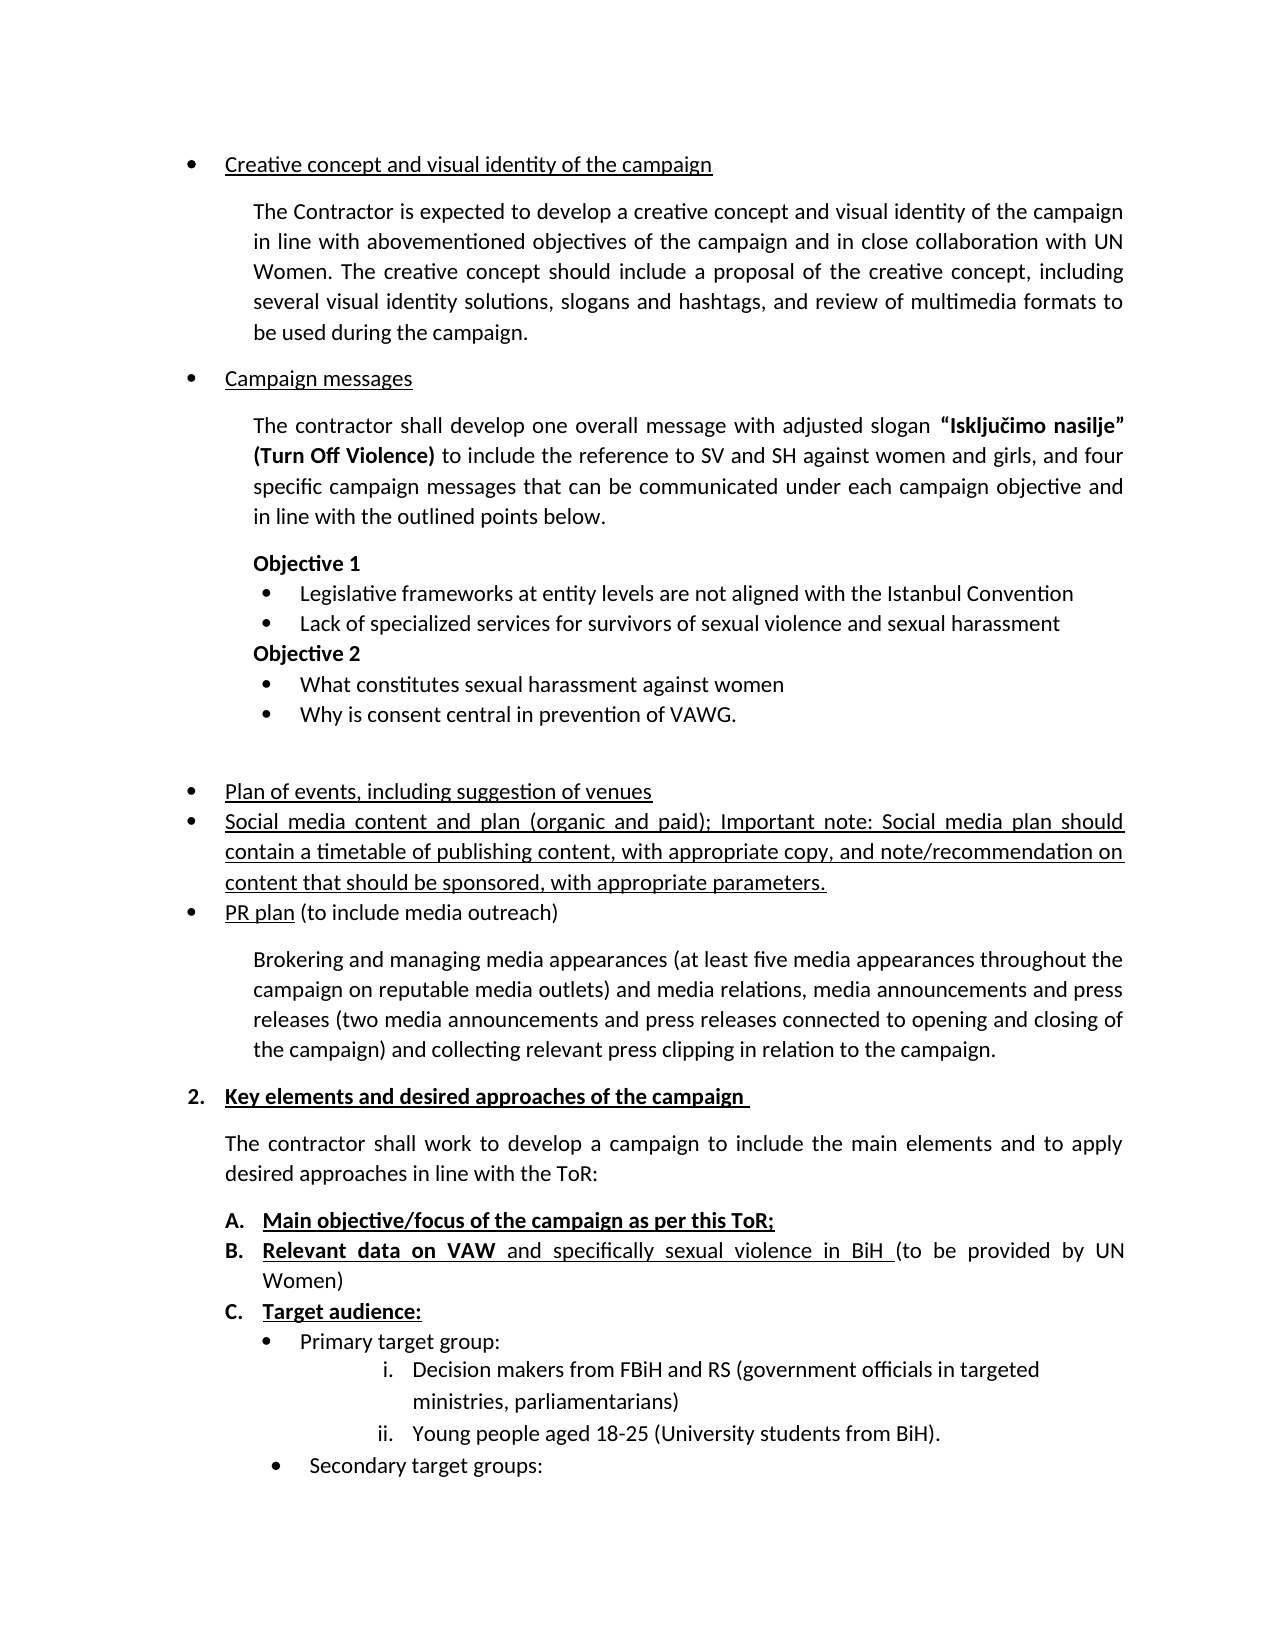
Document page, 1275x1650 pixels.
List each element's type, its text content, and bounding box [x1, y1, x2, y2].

list Relevant data on VAW and specifically sexual violence in BiH (to be provided by UN Women) [225, 1236, 1125, 1295]
list PR plan (to include media outreach) [187, 898, 1125, 926]
list Campaign messages [187, 364, 1125, 393]
list Decision makers from FBiH and RS (government officials in targeted ministries, parliamentarians) [394, 1355, 1125, 1415]
text Objective 1 [253, 549, 1125, 577]
text Brokering and managing media appearances (at least five media appearances throughout the campaign on reputable media outlets) and media relations, media announcements and press releases (two media announcements and press releases connected to opening and closing of the campaign) and collecting relevant press clipping in relation to the campaign. [253, 945, 1125, 1063]
text Objective 2 [253, 639, 1125, 668]
list Target audience: [225, 1297, 1125, 1325]
list Creative concept and visual identity of the campaign [187, 150, 1125, 178]
list Legislative frameworks at entity levels are not aligned with the Istanbul Convention [262, 579, 1125, 607]
list Lack of specialized services for survivors of sexual violence and sexual harassment [262, 609, 1125, 637]
list Primary target group: [262, 1327, 1125, 1355]
text The Contractor is expected to develop a creative concept and visual identity of the campaign in line with abovementioned objectives of the campaign and in close collaboration with UN Women. The creative concept should include a proposal of the creative concept, including several visual identity solutions, slogans and hashtags, and review of multimedia formats to be used during the campaign. [253, 197, 1125, 346]
list Young people aged 18-25 (University students from BiH). [394, 1419, 1125, 1447]
list Social media content and plan (organic and paid); Important note: Social media plan should contain a timetable of publishing content, with appropriate copy, and note/recommendation on content that should be sponsored, with appropriate parameters. [187, 807, 1125, 896]
list What constitutes sexual harassment against women [262, 670, 1125, 698]
list Main objective/focus of the campaign as per this ToR; [225, 1206, 1125, 1234]
list Plan of events, including suggestion of venues [187, 777, 1125, 805]
text The contractor shall work to develop a campaign to include the main elements and to apply desired approaches in line with the ToR: [225, 1129, 1125, 1187]
list Why is consent central in prevention of VAWG. [262, 700, 1125, 728]
text The contractor shall develop one overall message with adjusted slogan “Isključimo nasilje” (Turn Off Violence) to include the reference to SV and SH against women and girls, and four specific campaign messages that can be communicated under each campaign objective and in line with the outlined points below. [253, 411, 1125, 530]
list Key elements and desired approaches of the campaign [187, 1082, 1125, 1110]
list Secondary target groups: [272, 1452, 1125, 1480]
